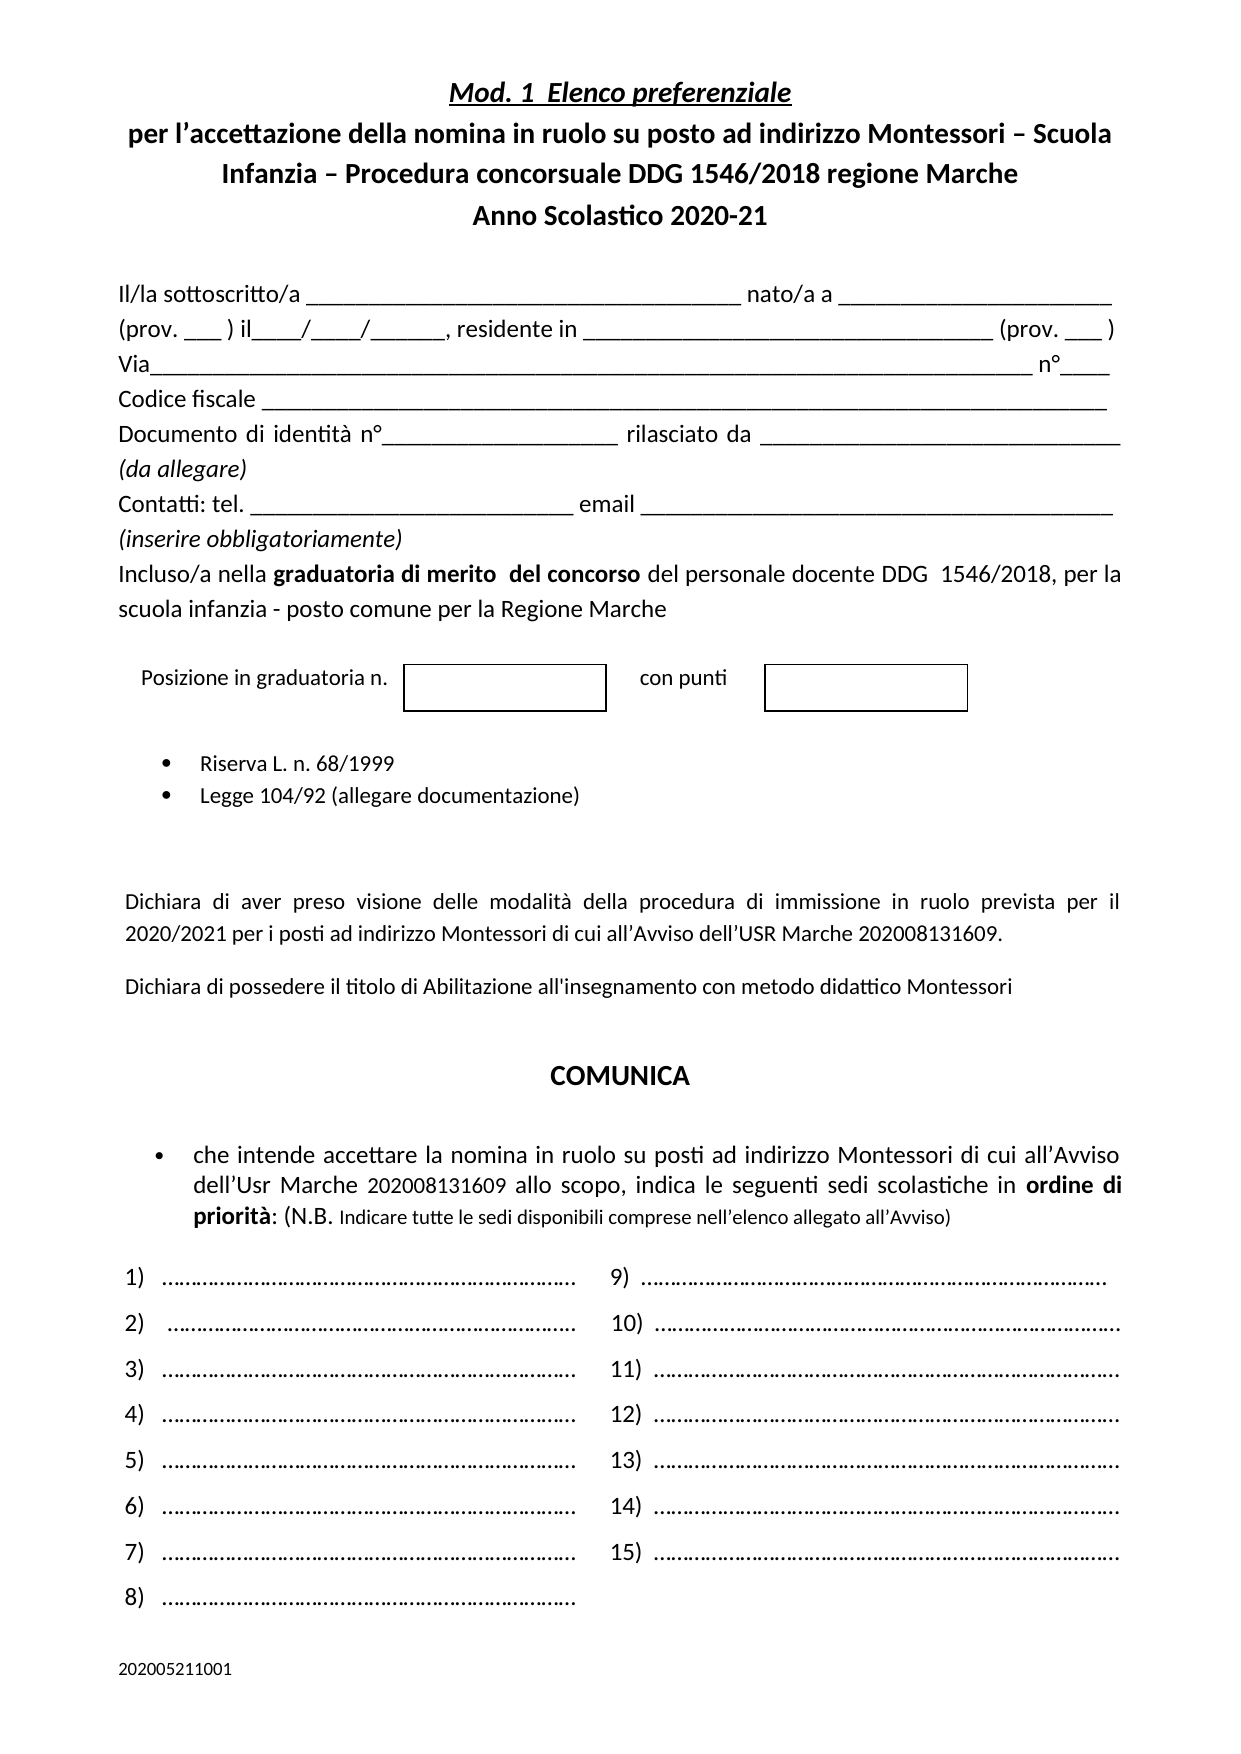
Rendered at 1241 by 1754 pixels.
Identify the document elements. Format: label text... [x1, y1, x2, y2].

text Posizione in graduatoria n. con punti [118, 663, 1122, 691]
text Il/la sottoscritto/a ___________________________________ nato/a a ______________________ [118, 278, 1122, 309]
text COMUNICA [118, 1057, 1122, 1093]
list ……………………………………………………………… 12) ……………………………………………………………………… [124, 1398, 1122, 1429]
list Riserva L. n. 68/1999 [162, 749, 1122, 777]
list ……………………………………………………………… [124, 1581, 1122, 1612]
text Via_______________________________________________________________________ n°____ [118, 348, 1122, 379]
text Incluso/a nella graduatoria di merito del concorso del personale docente DDG 1546/2018, per la scuola infanzia - posto comune per la Regione Marche [118, 558, 1122, 624]
text (inserire obbligatoriamente) [118, 523, 1122, 554]
text Dichiara di aver preso visione delle modalità della procedura di immissione in ruolo prevista per il 2020/2021 per i posti ad indirizzo Montessori di cui all’Avviso dell’USR Marche 202008131609. [125, 887, 1122, 947]
list ……………………………………………………………… 11) ……………………………………………………………………… [124, 1353, 1122, 1383]
text Dichiara di possedere il titolo di Abilitazione all'insegnamento con metodo didattico Montessori [125, 972, 1122, 1000]
list ……………………………………………………………… 15) ……………………………………………………………………… [124, 1536, 1122, 1566]
list che intende accettare la nomina in ruolo su posti ad indirizzo Montessori di cui all’Avviso dell’Usr Marche 202008131609 allo scopo, indica le seguenti sedi scolastiche in ordine di priorità: (N.B. Indicare tutte le sedi disponibili comprese nell’elenco allegato all’Avviso) [156, 1139, 1122, 1231]
list …………………………………………………………….. 10) ……………………………………………………………………… [124, 1307, 1122, 1337]
text Documento di identità n°___________________ rilasciato da _____________________________ (da allegare) [118, 418, 1122, 484]
text Codice fiscale ____________________________________________________________________ [118, 383, 1122, 414]
text Contatti: tel. __________________________ email ______________________________________ [118, 488, 1122, 519]
list ……………………………………………………………… 14) ……………………………………………………………………… [124, 1490, 1122, 1520]
list Legge 104/92 (allegare documentazione) [162, 781, 1122, 809]
list ……………………………………………………………… 9) ……………………………………………………………………… [124, 1261, 1122, 1292]
text (prov. ___ ) il____/____/______, residente in _________________________________ (prov. ___ ) [118, 313, 1122, 344]
list ……………………………………………………………… 13) ……………………………………………………………………… [124, 1444, 1122, 1475]
